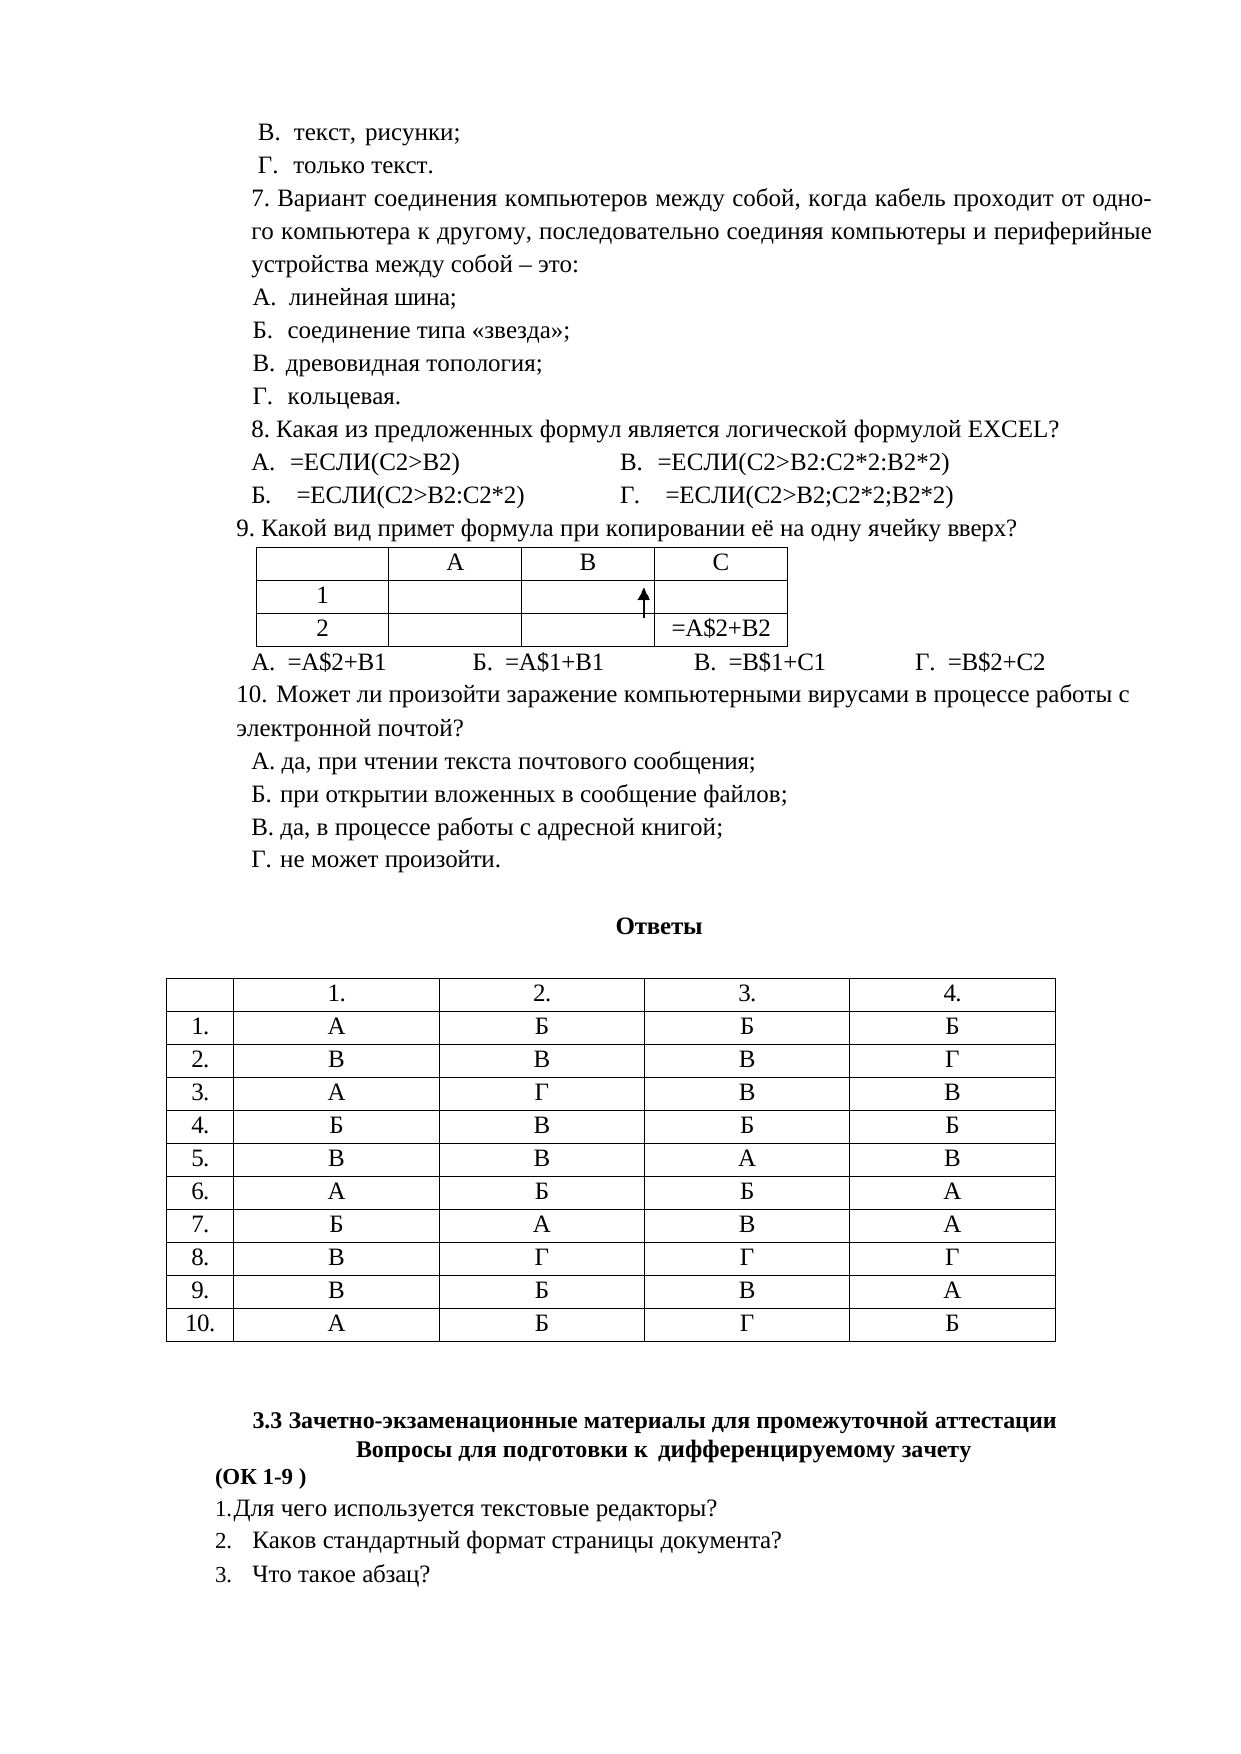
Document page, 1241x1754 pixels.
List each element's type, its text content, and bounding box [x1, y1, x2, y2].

picture [637, 587, 650, 618]
table_cell Б [440, 1177, 644, 1209]
table_cell Б [645, 1012, 849, 1044]
table_cell Г [850, 1045, 1055, 1077]
list Какой вид примет формула при копировании её на одну ячейку вверх? [236, 513, 1211, 542]
table_cell 1 [257, 581, 388, 613]
table_cell Б [850, 1012, 1055, 1044]
table_cell А [440, 1210, 644, 1242]
list Вариант соединения компьютеров между собой, когда кабель проходит от одно-го компьютера к другому, последовательно соединяя компьютеры и периферийные устройства между собой – это: [251, 183, 1153, 278]
table_cell В [645, 1210, 849, 1242]
list Для чего используется текстовые редакторы? [215, 1493, 1211, 1521]
table_cell Г [645, 1309, 849, 1341]
text (ОК 1-9 ) [215, 1463, 1211, 1489]
table_header С [655, 548, 787, 580]
table_header 4. [850, 979, 1055, 1011]
table_cell 3. [167, 1078, 233, 1110]
table_cell 1. [167, 1012, 233, 1044]
table_cell В [234, 1045, 439, 1077]
table_cell Г [645, 1243, 849, 1275]
list Каков стандартный формат страницы документа? [215, 1526, 1211, 1554]
table_cell Б [850, 1111, 1055, 1143]
table_cell =А$2+В2 [655, 614, 787, 646]
table_cell 7. [167, 1210, 233, 1242]
table_cell В [645, 1276, 849, 1308]
table_cell [389, 581, 521, 613]
subtitle Ответы [148, 911, 1169, 940]
table_cell 5. [167, 1144, 233, 1176]
table_cell 9. [167, 1276, 233, 1308]
table_cell Б [234, 1111, 439, 1143]
table_cell Б [440, 1276, 644, 1308]
table_cell А [645, 1144, 849, 1176]
table_cell Б [645, 1177, 849, 1209]
table_cell В [234, 1276, 439, 1308]
list Что такое абзац? [215, 1559, 1211, 1587]
list Какая из предложенных формул является логической формулой EXCEL? А. =ЕСЛИ(С2>В2) В. =ЕСЛИ(С2>B2:С2*2:В2*2) [251, 414, 1060, 476]
table_cell [522, 614, 654, 646]
table_cell Б [645, 1111, 849, 1143]
table_cell В [440, 1111, 644, 1143]
table_cell В [850, 1078, 1055, 1110]
table_cell В [850, 1144, 1055, 1176]
table_cell В [440, 1144, 644, 1176]
table_header В [522, 548, 654, 580]
table_cell В [234, 1144, 439, 1176]
list Может ли произойти заражение компьютерными вирусами в процессе работы с электронной почтой? [236, 679, 1152, 741]
table_cell В [440, 1045, 644, 1077]
text Б. при открытии вложенных в сообщение файлов; В. да, в процессе работы с адресной книгой; [251, 779, 801, 841]
table_cell А [234, 1078, 439, 1110]
table_cell Б [440, 1309, 644, 1341]
table_cell В [234, 1243, 439, 1275]
table_header 1. [234, 979, 439, 1011]
text А. =A$2+B1 Б. =A$1+B1 В. =B$1+C1 Г. =B$2+C2 [251, 647, 1211, 676]
table_cell Г [440, 1243, 644, 1275]
text А. линейная шина; [252, 282, 1211, 311]
table_header [167, 979, 233, 1011]
table_cell А [234, 1012, 439, 1044]
table_cell А [234, 1309, 439, 1341]
table_cell А [850, 1276, 1055, 1308]
table_cell 2 [257, 614, 388, 646]
table_cell [389, 614, 521, 646]
table_header [257, 548, 388, 580]
text В. текст, рисунки; Г. только текст. [258, 117, 460, 179]
table_cell 6. [167, 1177, 233, 1209]
text Б. =ЕСЛИ(С2>В2:С2*2) Г. =ЕСЛИ(С2>B2;С2*2;В2*2) [251, 480, 1211, 509]
table_header 2. [440, 979, 644, 1011]
table_cell 4. [167, 1111, 233, 1143]
table_cell Г [850, 1243, 1055, 1275]
table_cell [655, 581, 787, 613]
table_cell В [645, 1078, 849, 1110]
text Г. не может произойти. [251, 845, 1211, 873]
table_cell 2. [167, 1045, 233, 1077]
table_cell Б [440, 1012, 644, 1044]
table_cell Г [440, 1078, 644, 1110]
table_cell [522, 581, 654, 613]
table_cell 8. [167, 1243, 233, 1275]
text 3.3 Зачетно-экзаменационные материалы для промежуточной аттестации Вопросы для подготовки к дифференцируемому зачету [252, 1406, 1108, 1463]
table_cell А [850, 1177, 1055, 1209]
table_header А [389, 548, 521, 580]
table_cell А [850, 1210, 1055, 1242]
text А. да, при чтении текста почтового сообщения; [251, 746, 1211, 774]
text Б. соединение типа «звезда»; В. древовидная топология; Г. кольцевая. [252, 315, 571, 410]
table_cell Б [850, 1309, 1055, 1341]
table_cell Б [234, 1210, 439, 1242]
table_cell 10. [167, 1309, 233, 1341]
table_cell А [234, 1177, 439, 1209]
table_cell В [645, 1045, 849, 1077]
table_header 3. [645, 979, 849, 1011]
